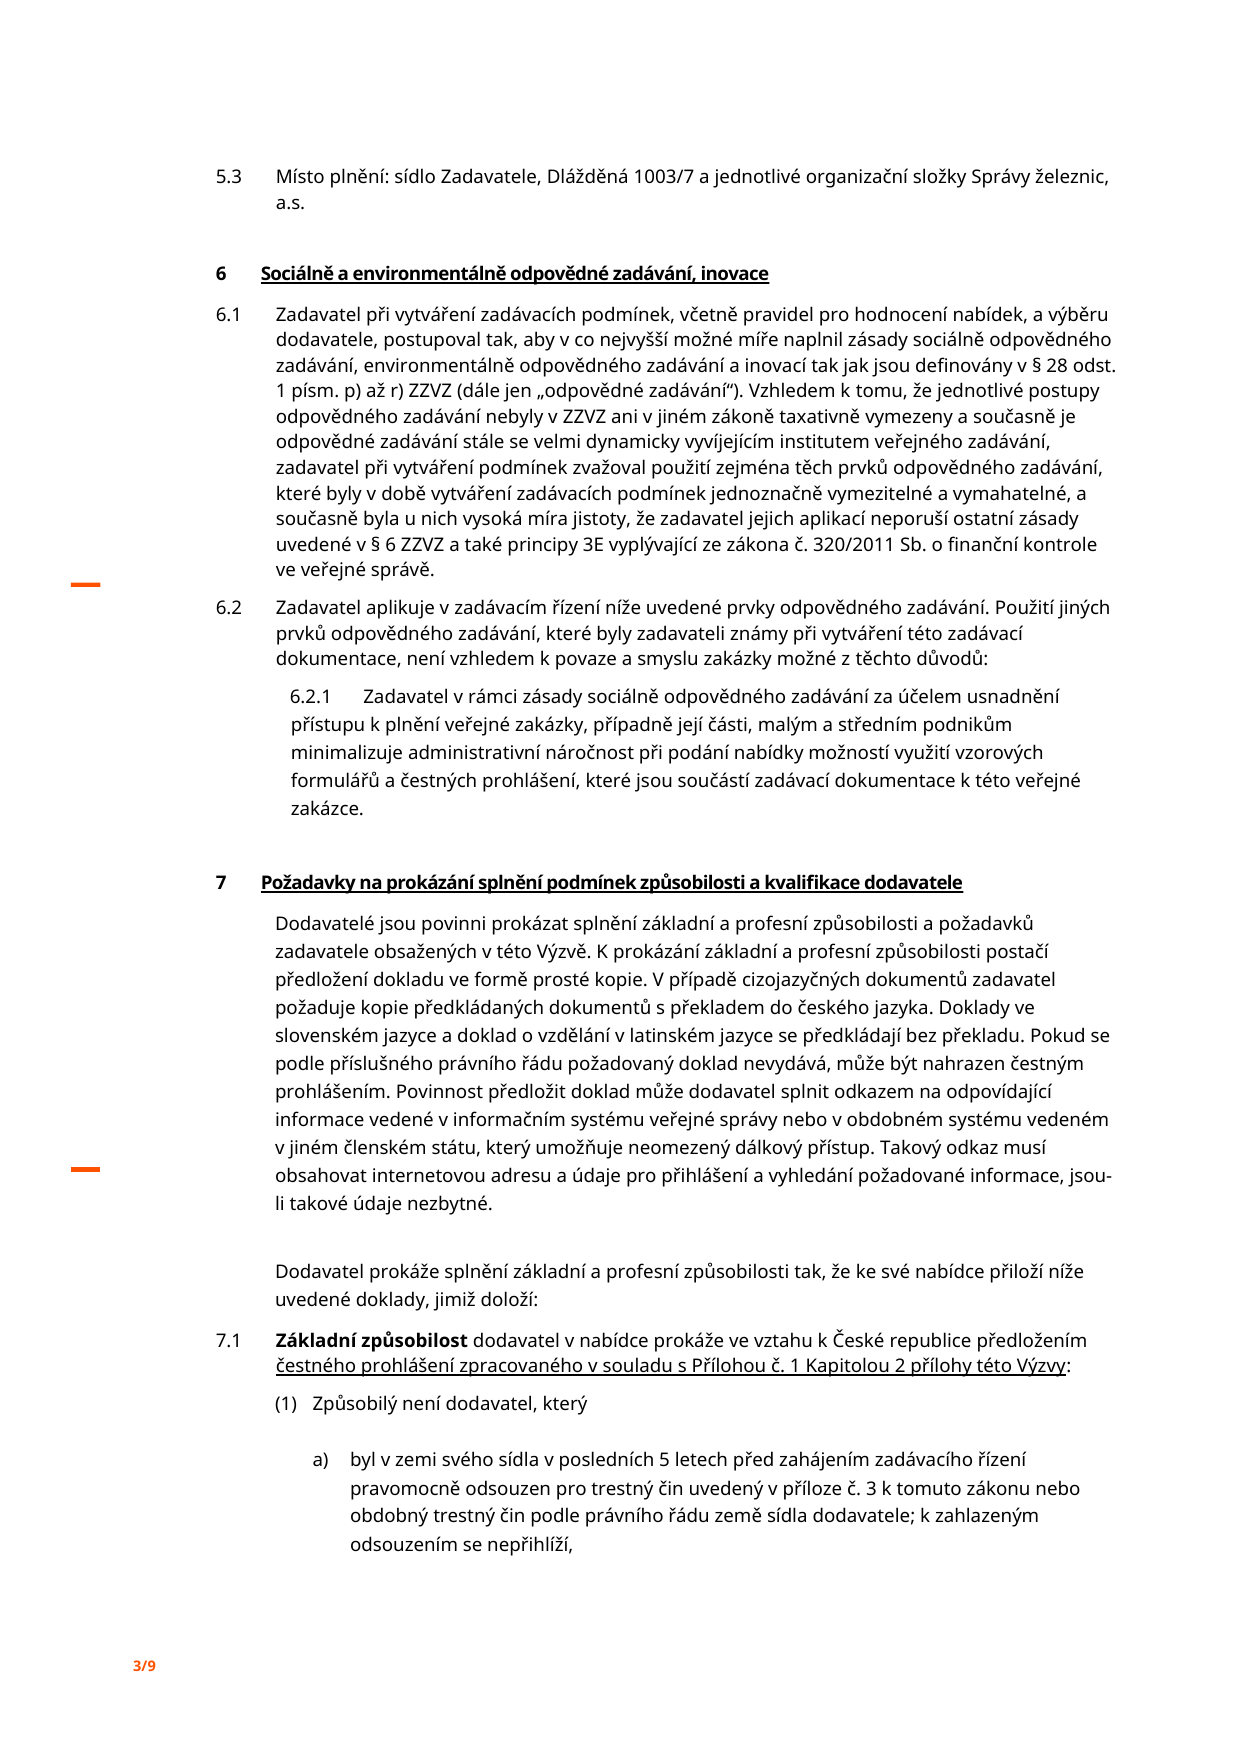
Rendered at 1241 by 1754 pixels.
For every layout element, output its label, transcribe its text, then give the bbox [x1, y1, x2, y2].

subtitle Sociálně a environmentálně odpovědné zadávání, inovace [216, 261, 1122, 286]
text Dodavatel prokáže splnění základní a profesní způsobilosti tak, že ke své nabídce přiloží níže uvedené doklady, jimiž doloží: [275, 1259, 1122, 1312]
subtitle Zadavatel aplikuje v zadávacím řízení níže uvedené prvky odpovědného zadávání. Použití jiných prvků odpovědného zadávání, které byly zadavateli známy při vytváření této zadávací dokumentace, není vzhledem k povaze a smyslu zakázky možné z těchto důvodů: [216, 594, 1122, 671]
subtitle Zadavatel při vytváření zadávacích podmínek, včetně pravidel pro hodnocení nabídek, a výběru dodavatele, postupoval tak, aby v co nejvyšší možné míře naplnil zásady sociálně odpovědného zadávání, environmentálně odpovědného zadávání a inovací tak jak jsou definovány v § 28 odst. 1 písm. p) až r) ZZVZ (dále jen „odpovědné zadávání“). Vzhledem k tomu, že jednotlivé postupy odpovědného zadávání nebyly v ZZVZ ani v jiném zákoně taxativně vymezeny a současně je odpovědné zadávání stále se velmi dynamicky vyvíjejícím institutem veřejného zadávání, zadavatel při vytváření podmínek zvažoval použití zejména těch prvků odpovědného zadávání, které byly v době vytváření zadávacích podmínek jednoznačně vymezitelné a vymahatelné, a současně byla u nich vysoká míra jistoty, že zadavatel jejich aplikací neporuší ostatní zásady uvedené v § 6 ZZVZ a také principy 3E vyplývající ze zákona č. 320/2011 Sb. o finanční kontrole ve veřejné správě. [216, 301, 1122, 582]
list Způsobilý není dodavatel, který [275, 1391, 1122, 1416]
subtitle Požadavky na prokázání splnění podmínek způsobilosti a kvalifikace dodavatele [216, 869, 1122, 895]
subtitle Základní způsobilost dodavatel v nabídce prokáže ve vztahu k České republice předložením čestného prohlášení zpracovaného v souladu s Přílohou č. 1 Kapitolou 2 přílohy této Výzvy: [216, 1327, 1122, 1378]
subtitle Místo plnění: sídlo Zadavatele, Dlážděná 1003/7 a jednotlivé organizační složky Správy železnic, a.s. [216, 164, 1122, 215]
text Dodavatelé jsou povinni prokázat splnění základní a profesní způsobilosti a požadavků zadavatele obsažených v této Výzvě. K prokázání základní a profesní způsobilosti postačí předložení dokladu ve formě prosté kopie. V případě cizojazyčných dokumentů zadavatel požaduje kopie předkládaných dokumentů s překladem do českého jazyka. Doklady ve slovenském jazyce a doklad o vzdělání v latinském jazyce se předkládají bez překladu. Pokud se podle příslušného právního řádu požadovaný doklad nevydává, může být nahrazen čestným prohlášením. Povinnost předložit doklad může dodavatel splnit odkazem na odpovídající informace vedené v informačním systému veřejné správy nebo v obdobném systému vedeném v jiném členském státu, který umožňuje neomezený dálkový přístup. Takový odkaz musí obsahovat internetovou adresu a údaje pro přihlášení a vyhledání požadované informace, jsou-li takové údaje nezbytné. [275, 910, 1122, 1216]
subtitle Zadavatel v rámci zásady sociálně odpovědného zadávání za účelem usnadnění přístupu k plnění veřejné zakázky, případně její části, malým a středním podnikům minimalizuje administrativní náročnost při podání nabídky možností využití vzorových formulářů a čestných prohlášení, které jsou součástí zadávací dokumentace k této veřejné zakázce. [289, 683, 1122, 821]
list byl v zemi svého sídla v posledních 5 letech před zahájením zadávacího řízení pravomocně odsouzen pro trestný čin uvedený v příloze č. 3 k tomuto zákonu nebo obdobný trestný čin podle právního řádu země sídla dodavatele; k zahlazeným odsouzením se nepřihlíží, [312, 1447, 1122, 1556]
